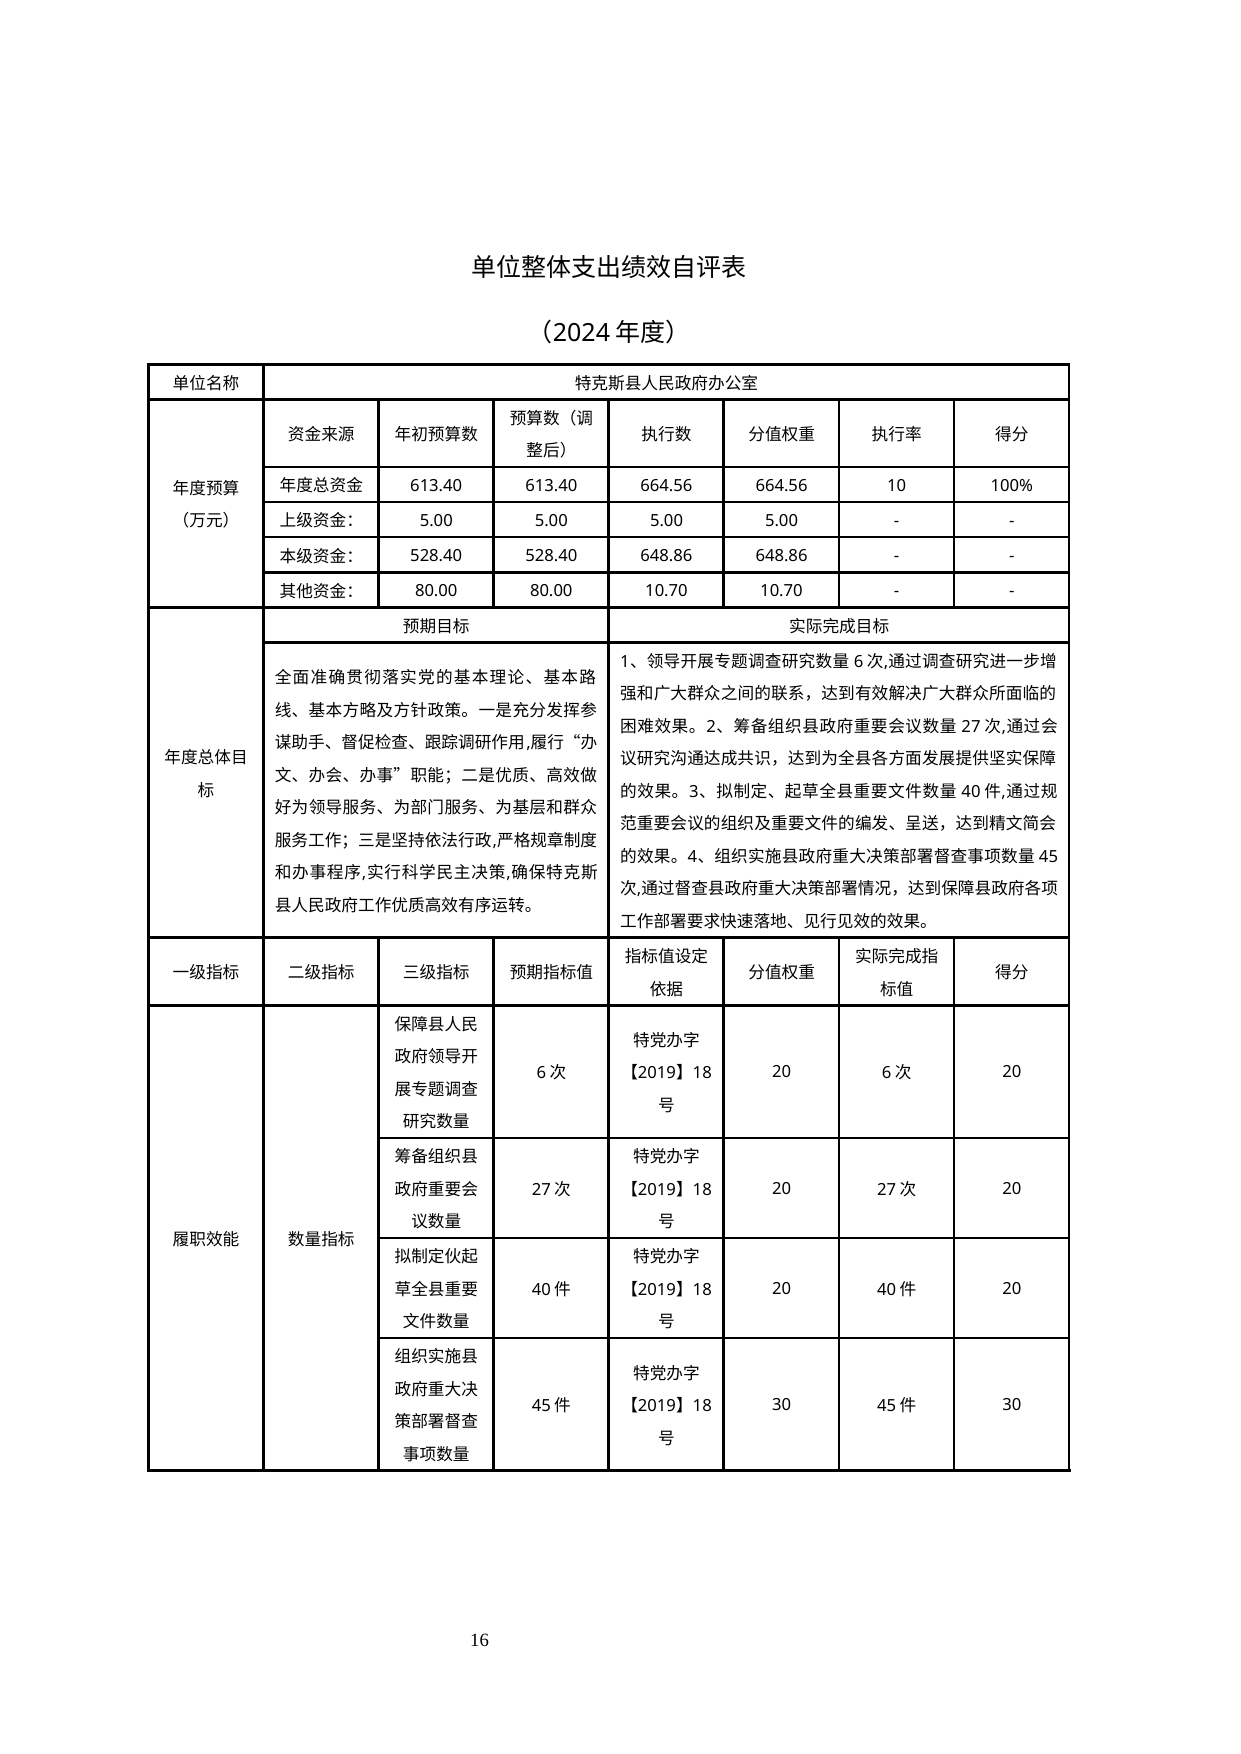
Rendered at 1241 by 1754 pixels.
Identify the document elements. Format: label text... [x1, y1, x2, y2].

table_cell 30 [955, 1339, 1068, 1469]
table_cell 年度总体目标 [150, 609, 262, 936]
table_cell 5.00 [610, 503, 722, 536]
table_cell 年初预算数 [380, 401, 492, 466]
table_cell 特克斯县人民政府办公室 [265, 366, 1068, 398]
table_cell 1、领导开展专题调查研究数量6次,通过调查研究进一步增强和广大群众之间的联系，达到有效解决广大群众所面临的困难效果。2、筹备组织县政府重要会议数量27次,通过会议研究沟通达成共识，达到为全县各方面发展提供坚实保障的效果。3、拟制定、起草全县重要文件数量40件,通过规范重要会议的组织及重要文件的编发、呈送，达到精文简会的效果。4、组织实施县政府重大决策部署督查事项数量45次,通过督查县政府重大决策部署情况，达到保障县政府各项工作部署要求快速落地、见行见效的效果。 [610, 644, 1068, 936]
table_cell 45件 [495, 1339, 607, 1469]
table_cell 100% [955, 468, 1068, 501]
table_cell 20 [955, 1239, 1068, 1337]
table_cell - [955, 503, 1068, 536]
table_cell 特党办字【2019】18号 [610, 1007, 722, 1136]
table_cell 特党办字【2019】18号 [610, 1239, 722, 1337]
table_cell 三级指标 [380, 939, 492, 1004]
table_cell 得分 [955, 401, 1068, 466]
table_cell （2024年度） [148, 298, 1069, 363]
table_cell 40件 [495, 1239, 607, 1337]
table_cell 5.00 [495, 503, 607, 536]
table_cell 613.40 [495, 468, 607, 501]
table_cell 实际完成目标 [610, 609, 1068, 641]
table_cell 履职效能 [150, 1007, 262, 1469]
table_cell 20 [725, 1139, 838, 1237]
table_cell 保障县人民政府领导开展专题调查研究数量 [380, 1007, 492, 1136]
table_cell 45件 [840, 1339, 953, 1469]
table_cell 年度总资金 [265, 468, 377, 501]
table_cell 664.56 [725, 468, 838, 501]
table_cell 预期指标值 [495, 939, 607, 1004]
table_cell 预期目标 [265, 609, 607, 641]
table_cell 拟制定伙起草全县重要文件数量 [380, 1239, 492, 1337]
table_cell 分值权重 [725, 939, 838, 1004]
table_cell 全面准确贯彻落实党的基本理论、基本路线、基本方略及方针政策。一是充分发挥参谋助手、督促检查、跟踪调研作用,履行“办文、办会、办事”职能；二是优质、高效做好为领导服务、为部门服务、为基层和群众服务工作；三是坚持依法行政,严格规章制度和办事程序,实行科学民主决策,确保特克斯县人民政府工作优质高效有序运转。 [265, 644, 607, 936]
table_cell - [840, 574, 953, 606]
table_cell - [955, 574, 1068, 606]
table_cell 648.86 [610, 538, 722, 571]
table_cell - [840, 538, 953, 571]
table_cell 20 [955, 1007, 1068, 1136]
table_cell 筹备组织县政府重要会议数量 [380, 1139, 492, 1237]
table_cell 20 [725, 1007, 838, 1136]
table_cell 执行数 [610, 401, 722, 466]
table_cell - [840, 503, 953, 536]
table_cell 分值权重 [725, 401, 838, 466]
table_cell 613.40 [380, 468, 492, 501]
table_cell 指标值设定依据 [610, 939, 722, 1004]
table_cell 5.00 [725, 503, 838, 536]
table_cell 资金来源 [265, 401, 377, 466]
table_cell 80.00 [495, 574, 607, 606]
table_cell 20 [725, 1239, 838, 1337]
table_cell 预算数（调整后） [495, 401, 607, 466]
table_cell 年度预算（万元） [150, 401, 262, 606]
table_cell 40件 [840, 1239, 953, 1337]
table_cell - [955, 538, 1068, 571]
table_cell 5.00 [380, 503, 492, 536]
table_cell 664.56 [610, 468, 722, 501]
table_cell 实际完成指标值 [840, 939, 953, 1004]
table_cell 数量指标 [265, 1007, 377, 1469]
table_cell 6次 [840, 1007, 953, 1136]
table_cell 其他资金： [265, 574, 377, 606]
table_cell 一级指标 [150, 939, 262, 1004]
table_cell 27次 [495, 1139, 607, 1237]
table_header 单位整体支出绩效自评表 [148, 233, 1069, 298]
table_cell 27次 [840, 1139, 953, 1237]
table_cell 得分 [955, 939, 1068, 1004]
table_cell 10.70 [725, 574, 838, 606]
table_cell 单位名称 [150, 366, 262, 398]
table_cell 上级资金： [265, 503, 377, 536]
table_cell 10 [840, 468, 953, 501]
table_cell 6次 [495, 1007, 607, 1136]
table_cell 特党办字【2019】18号 [610, 1339, 722, 1469]
table_cell 30 [725, 1339, 838, 1469]
table_cell 本级资金： [265, 538, 377, 571]
table_cell 648.86 [725, 538, 838, 571]
table_cell 二级指标 [265, 939, 377, 1004]
table_cell 528.40 [495, 538, 607, 571]
table_cell 10.70 [610, 574, 722, 606]
table_cell 20 [955, 1139, 1068, 1237]
table_cell 执行率 [840, 401, 953, 466]
table_cell 80.00 [380, 574, 492, 606]
table_cell 组织实施县政府重大决策部署督查事项数量 [380, 1339, 492, 1469]
table_cell 特党办字【2019】18号 [610, 1139, 722, 1237]
table_cell 528.40 [380, 538, 492, 571]
